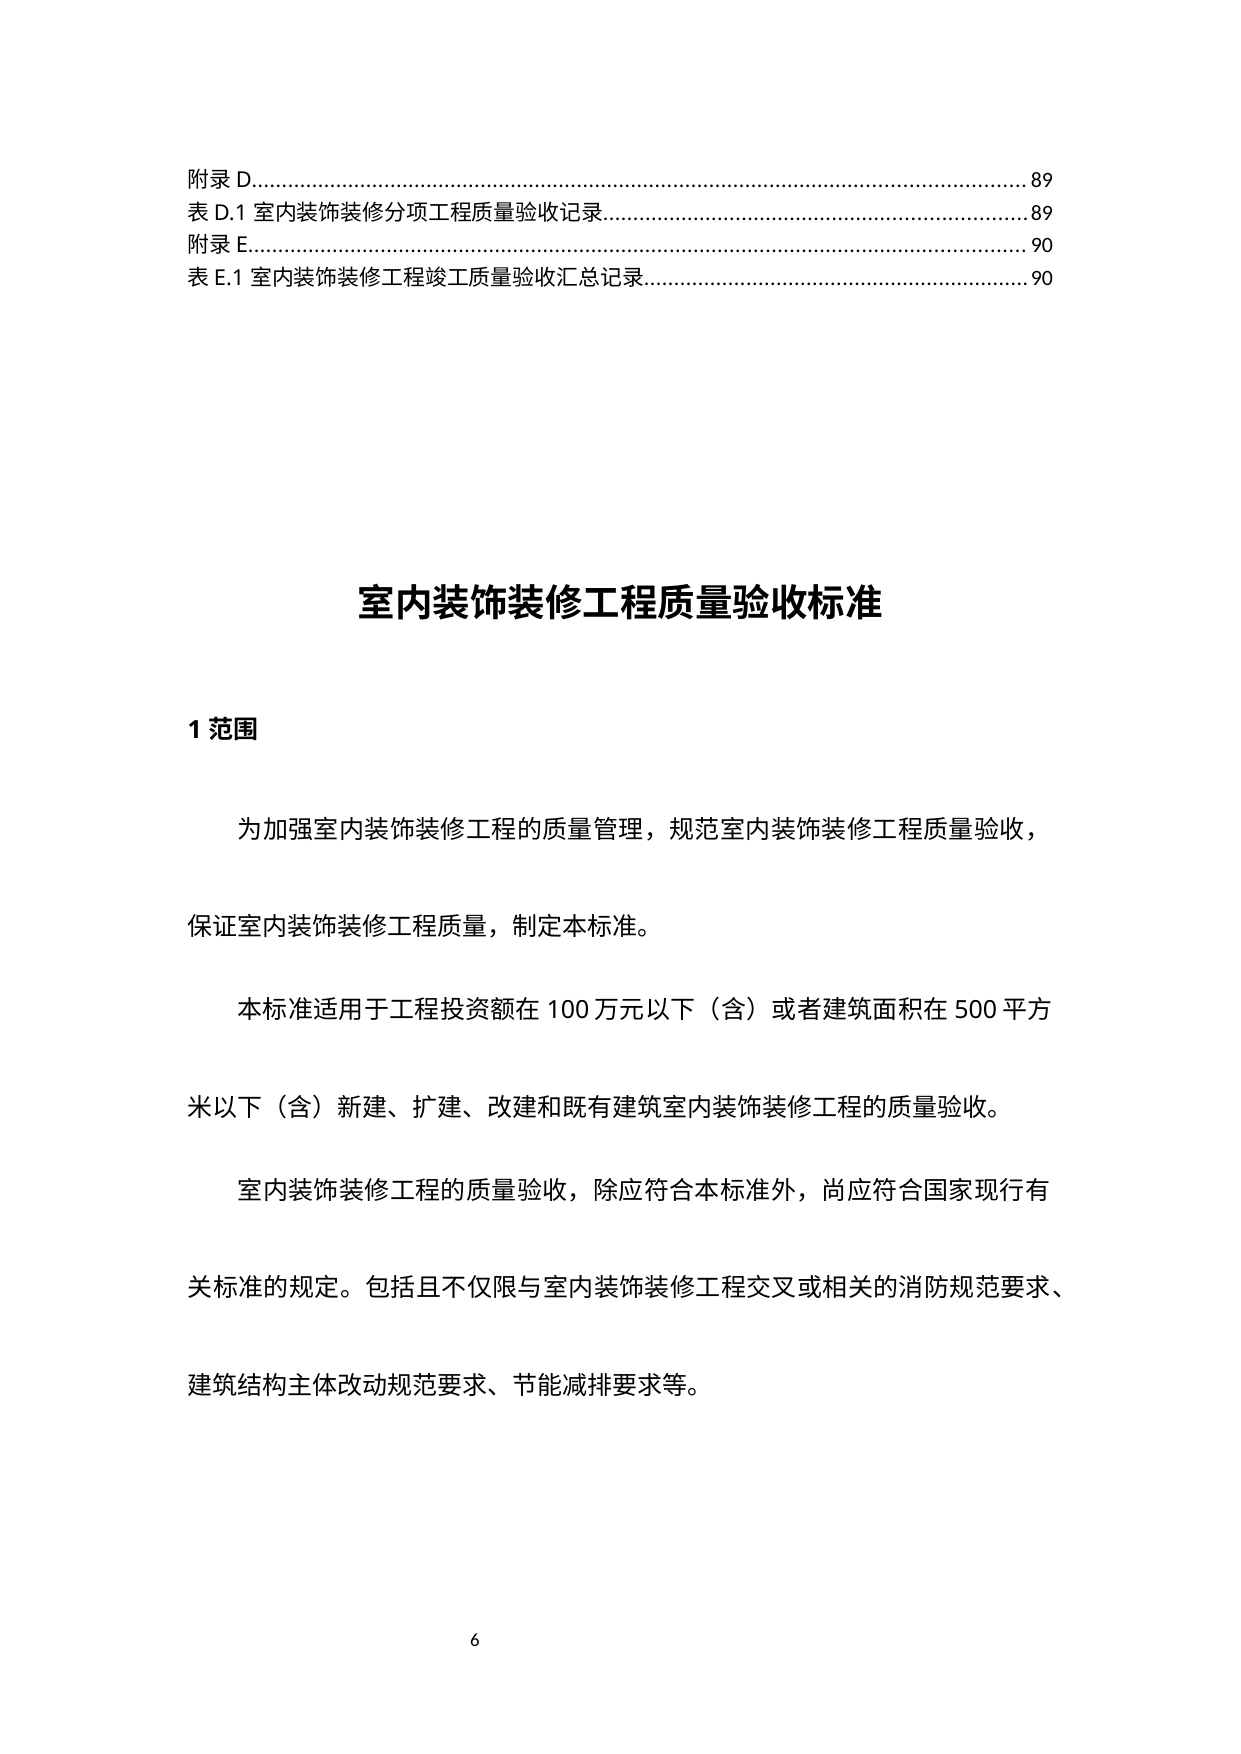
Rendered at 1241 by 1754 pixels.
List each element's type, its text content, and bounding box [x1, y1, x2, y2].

text 附录E 90 [187, 227, 1053, 259]
text 表E.1 室内装饰装修工程竣工质量验收汇总记录 90 [187, 259, 1053, 292]
text 为加强室内装饰装修工程的质量管理，规范室内装饰装修工程质量验收，保证室内装饰装修工程质量，制定本标准。 [187, 795, 1053, 957]
subtitle 1 范围 [187, 695, 1053, 760]
text 本标准适用于工程投资额在100万元以下（含）或者建筑面积在500平方米以下（含）新建、扩建、改建和既有建筑室内装饰装修工程的质量验收。 [187, 975, 1053, 1138]
text 室内装饰装修工程的质量验收，除应符合本标准外，尚应符合国家现行有关标准的规定。包括且不仅限与室内装饰装修工程交叉或相关的消防规范要求、建筑结构主体改动规范要求、节能减排要求等。 [187, 1156, 1053, 1416]
text 室内装饰装修工程质量验收标准 [187, 568, 1053, 633]
text 附录D 89 [187, 162, 1053, 194]
text 表D.1 室内装饰装修分项工程质量验收记录 89 [187, 194, 1053, 227]
